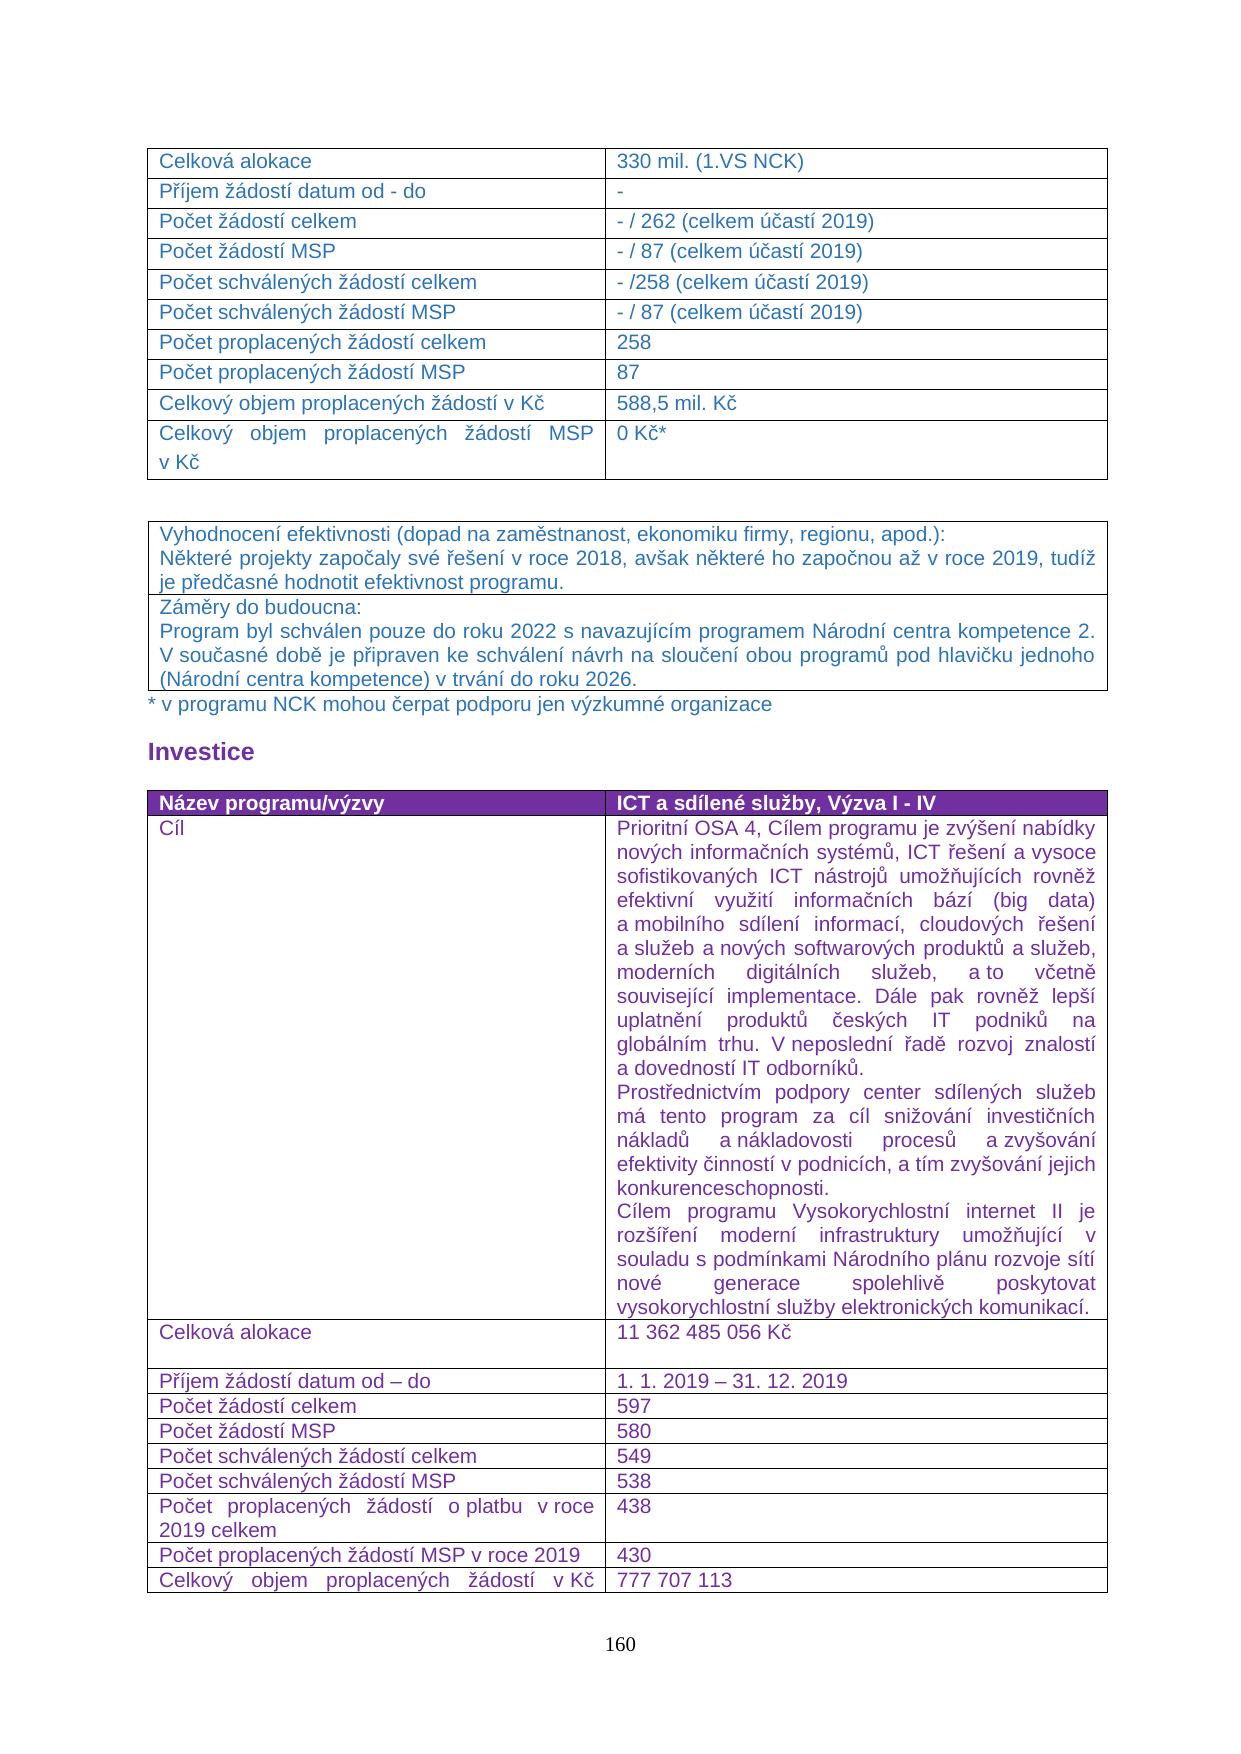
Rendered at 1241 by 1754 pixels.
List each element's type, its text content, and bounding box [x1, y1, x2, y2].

table_cell 330 mil. (1.VS NCK) [606, 149, 1107, 178]
table_cell Celková alokace [148, 1320, 605, 1368]
table_cell - / 87 (celkem účastí 2019) [606, 239, 1107, 268]
table_cell 538 [606, 1469, 1107, 1493]
table_cell Celkový objem proplacených žádostí MSP v Kč [148, 421, 605, 479]
table_cell - [606, 179, 1107, 208]
table_header Název programu/výzvy [148, 791, 605, 815]
table_cell 258 [606, 330, 1107, 359]
table_cell Příjem žádostí datum od - do [148, 179, 605, 208]
text Investice [148, 737, 1093, 766]
table_cell Počet proplacených žádostí MSP [148, 360, 605, 389]
table_cell Počet schválených žádostí celkem [148, 1444, 605, 1468]
table_cell 0 Kč* [606, 421, 1107, 479]
table_cell 549 [606, 1444, 1107, 1468]
table_cell Počet schválených žádostí celkem [148, 270, 605, 299]
table_cell Počet schválených žádostí MSP [148, 300, 605, 329]
table_cell 430 [606, 1543, 1107, 1567]
table_cell Počet žádostí celkem [148, 1394, 605, 1418]
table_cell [148, 1568, 605, 1592]
table_cell Počet proplacených žádostí o platbu v roce 2019 celkem [148, 1494, 605, 1542]
table_cell Příjem žádostí datum od – do [148, 1369, 605, 1393]
table_cell 777 707 113 [606, 1568, 1107, 1592]
table_cell 1. 1. 2019 – 31. 12. 2019 [606, 1369, 1107, 1393]
table_cell - / 87 (celkem účastí 2019) [606, 300, 1107, 329]
table_cell Počet žádostí MSP [148, 239, 605, 268]
table_header ICT a sdílené služby, Výzva I - IV [606, 791, 1107, 815]
table_cell Počet žádostí MSP [148, 1419, 605, 1443]
table_cell Prioritní OSA 4, Cílem programu je zvýšení nabídky nových informačních systémů, ICT řešení a vysoce sofistikovaných ICT nástrojů umožňujících rovněž efektivní využití informačních bází (big data) a mobilního sdílení informací, cloudových řešení a služeb a nových softwarových produktů a služeb, moderních digitálních služeb, a to včetně související implementace. Dále pak rovněž lepší uplatnění produktů českých IT podniků na globálním trhu. V neposlední řadě rozvoj znalostí a dovedností IT odborníků. Prostřednictvím podpory center sdílených služeb má tento program za cíl snižování investičních nákladů a nákladovosti procesů a zvyšování efektivity činností v podnicích, a tím zvyšování jejich konkurenceschopnosti. Cílem programu Vysokorychlostní internet II je rozšíření moderní infrastruktury umožňující v souladu s podmínkami Národního plánu rozvoje sítí nové generace spolehlivě poskytovat vysokorychlostní služby elektronických komunikací. [606, 816, 1107, 1319]
table_cell Celkový objem proplacených žádostí v Kč [148, 390, 605, 419]
table_cell Celková alokace [148, 149, 605, 178]
table_header Vyhodnocení efektivnosti (dopad na zaměstnanost, ekonomiku firmy, regionu, apod.): Některé projekty započaly své řešení v roce 2018, avšak některé ho započnou až v roce 2019, tudíž je předčasné hodnotit efektivnost programu. [149, 522, 1107, 593]
table_cell 438 [606, 1494, 1107, 1542]
table_cell - /258 (celkem účastí 2019) [606, 270, 1107, 299]
table_cell - / 262 (celkem účastí 2019) [606, 209, 1107, 238]
table_cell Počet proplacených žádostí celkem [148, 330, 605, 359]
table_cell 87 [606, 360, 1107, 389]
table_cell Počet žádostí celkem [148, 209, 605, 238]
table_cell 597 [606, 1394, 1107, 1418]
table_cell Počet schválených žádostí MSP [148, 1469, 605, 1493]
text * v programu NCK mohou čerpat podporu jen výzkumné organizace [148, 691, 1093, 715]
table_cell Počet proplacených žádostí MSP v roce 2019 [148, 1543, 605, 1567]
table_cell Cíl [148, 816, 605, 1319]
table_cell 588,5 mil. Kč [606, 390, 1107, 419]
table_cell Záměry do budoucna: Program byl schválen pouze do roku 2022 s navazujícím programem Národní centra kompetence 2. V současné době je připraven ke schválení návrh na sloučení obou programů pod hlavičku jednoho (Národní centra kompetence) v trvání do roku 2026. [149, 595, 1107, 690]
table_cell 580 [606, 1419, 1107, 1443]
table_cell 11 362 485 056 Kč [606, 1320, 1107, 1368]
